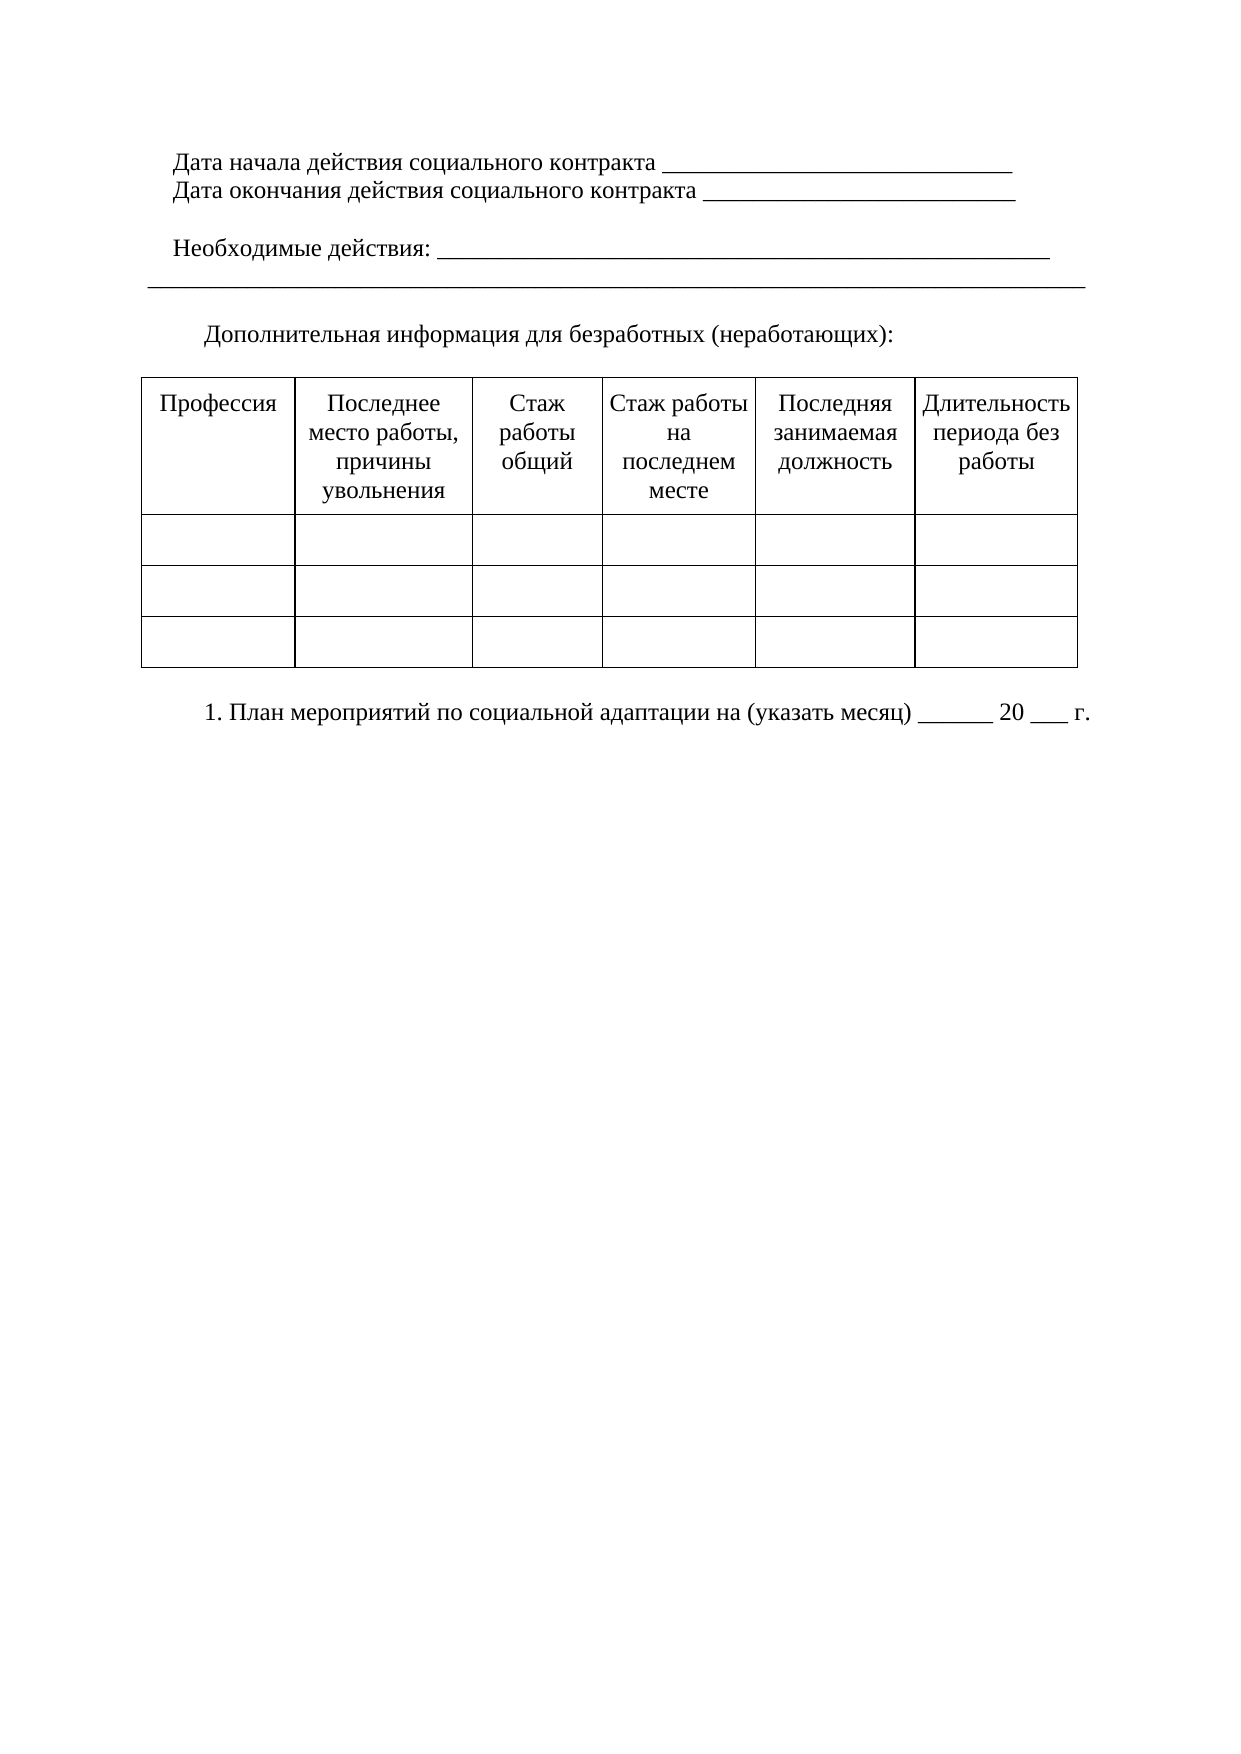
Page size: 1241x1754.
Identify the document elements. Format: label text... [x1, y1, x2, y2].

text Дополнительная информация для безработных (неработающих): [148, 319, 1152, 348]
table_cell [916, 617, 1077, 667]
table_header Стаж работы на последнем месте [603, 378, 755, 514]
table_cell [603, 566, 755, 616]
table_header Последняя занимаемая должность [756, 378, 914, 514]
table_cell [603, 515, 755, 565]
text Дата начала действия социального контракта ____________________________ [148, 147, 1152, 176]
table_header Стаж работы общий [473, 378, 602, 514]
table_cell [142, 515, 294, 565]
table_cell [603, 617, 755, 667]
table_cell [916, 566, 1077, 616]
table_header Профессия [142, 378, 294, 514]
table_cell [473, 566, 602, 616]
table_cell [142, 617, 294, 667]
table_cell [473, 617, 602, 667]
table_cell [296, 617, 472, 667]
text 1. План мероприятий по социальной адаптации на (указать месяц) ______ 20 ___ г. [148, 697, 1152, 726]
table_cell [473, 515, 602, 565]
table_header Последнее место работы, причины увольнения [296, 378, 472, 514]
table_cell [142, 566, 294, 616]
table_header Длительность периода без работы [916, 378, 1077, 514]
table_cell [756, 617, 914, 667]
table_cell [756, 566, 914, 616]
text Дата окончания действия социального контракта _________________________ [148, 176, 1152, 204]
table_cell [296, 566, 472, 616]
table_cell [916, 515, 1077, 565]
text Необходимые действия: _________________________________________________ [148, 233, 1152, 262]
table_cell [296, 515, 472, 565]
table_cell [756, 515, 914, 565]
text ___________________________________________________________________________ [148, 262, 1152, 291]
